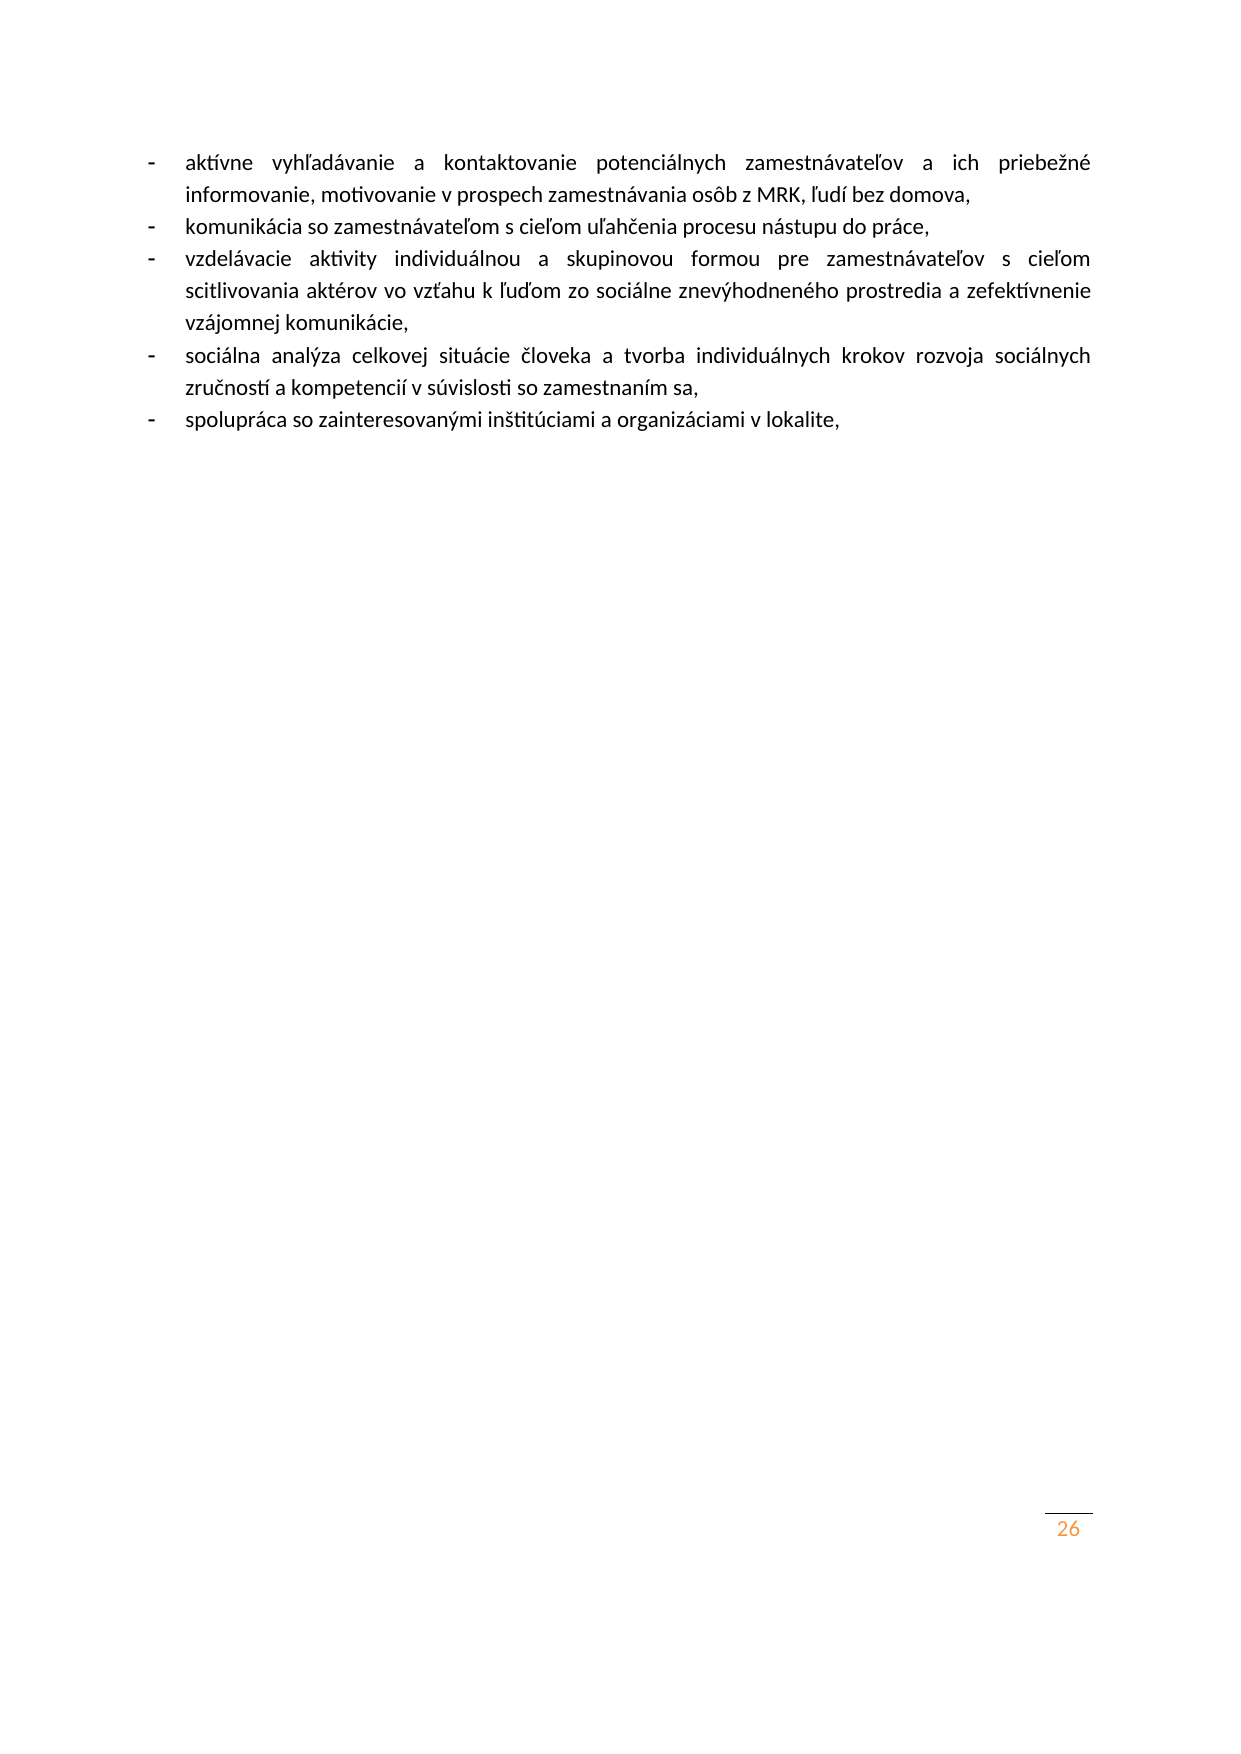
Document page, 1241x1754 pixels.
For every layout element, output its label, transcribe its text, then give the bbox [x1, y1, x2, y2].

list sociálna analýza celkovej situácie človeka a tvorba individuálnych krokov rozvoja sociálnych zručností a kompetencií v súvislosti so zamestnaním sa, [148, 341, 1093, 401]
list vzdelávacie aktivity individuálnou a skupinovou formou pre zamestnávateľov s cieľom scitlivovania aktérov vo vzťahu k ľuďom zo sociálne znevýhodneného prostredia a zefektívnenie vzájomnej komunikácie, [148, 244, 1093, 337]
list spolupráca so zainteresovanými inštitúciami a organizáciami v lokalite, [148, 405, 1093, 433]
list aktívne vyhľadávanie a kontaktovanie potenciálnych zamestnávateľov a ich priebežné informovanie, motivovanie v prospech zamestnávania osôb z MRK, ľudí bez domova, [148, 148, 1093, 208]
list komunikácia so zamestnávateľom s cieľom uľahčenia procesu nástupu do práce, [148, 212, 1093, 240]
